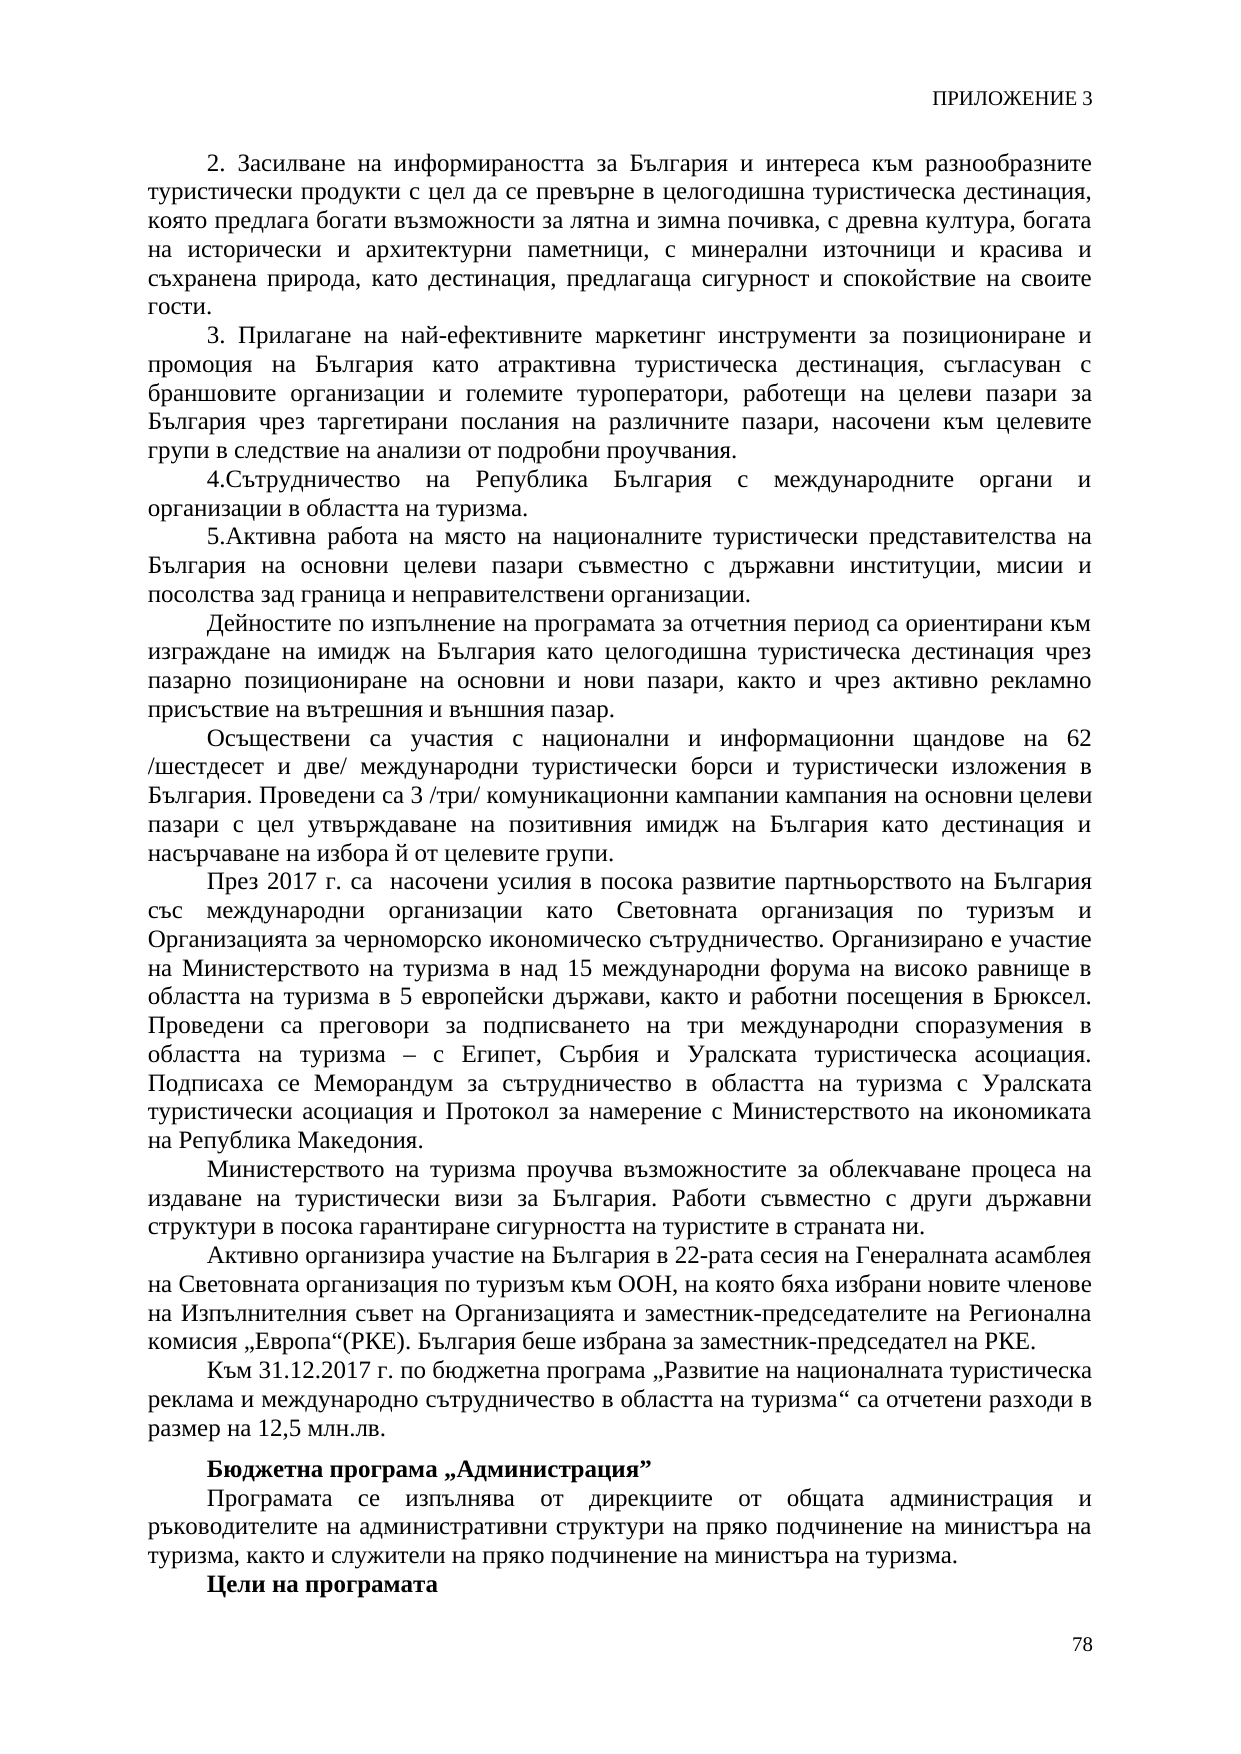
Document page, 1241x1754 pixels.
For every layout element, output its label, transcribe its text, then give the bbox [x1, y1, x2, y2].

text 5.Активна работа на място на националните туристически представителства на България на основни целеви пазари съвместно с държавни институции, мисии и посолства зад граница и неправителствени организации. [148, 521, 1093, 608]
text 2. Засилване на информираността за България и интереса към разнообразните туристически продукти с цел да се превърне в целогодишна туристическа дестинация, която предлага богати възможности за лятна и зимна почивка, с древна култура, богата на исторически и архитектурни паметници, с минерални източници и красива и съхранена природа, като дестинация, предлагаща сигурност и спокойствие на своите гости. [148, 148, 1093, 320]
text Осъществени са участия с национални и информационни щандове на 62 /шестдесет и две/ международни туристически борси и туристически изложения в България. Проведени са 3 /три/ комуникационни кампании кампания на основни целеви пазари с цел утвърждаване на позитивния имидж на България като дестинация и насърчаване на избора й от целевите групи. [148, 723, 1093, 866]
text Към 31.12.2017 г. по бюджетна програма „Развитие на националната туристическа реклама и международно сътрудничество в областта на туризма“ са отчетени разходи в размер на 12,5 млн.лв. [148, 1355, 1093, 1441]
text 4.Сътрудничество на Република България с международните органи и организации в областта на туризма. [148, 464, 1093, 521]
text Активно организира участие на България в 22-рата сесия на Генералната асамблея на Световната организация по туризъм към ООН, на която бяха избрани новите членове на Изпълнителния съвет на Организацията и заместник-председателите на Регионална комисия „Европа“(РКЕ). България беше избрана за заместник-председател на РКЕ. [148, 1240, 1093, 1355]
text Бюджетна програма „Администрация” [148, 1454, 1093, 1483]
text Министерството на туризма проучва възможностите за облекчаване процеса на издаване на туристически визи за България. Работи съвместно с други държавни структури в посока гарантиране сигурността на туристите в страната ни. [148, 1154, 1093, 1240]
text През 2017 г. са насочени усилия в посока развитие партньорството на България със международни организации като Световната организация по туризъм и Организацията за черноморско икономическо сътрудничество. Организирано е участие на Министерството на туризма в над 15 международни форума на високо равнище в областта на туризма в 5 европейски държави, както и работни посещения в Брюксел. Проведени са преговори за подписването на три международни споразумения в областта на туризма – с Египет, Сърбия и Уралската туристическа асоциация. Подписаха се Меморандум за сътрудничество в областта на туризма с Уралската туристически асоциация и Протокол за намерение с Министерството на икономиката на Република Македония. [148, 866, 1093, 1154]
text 3. Прилагане на най-ефективните маркетинг инструменти за позициониране и промоция на България като атрактивна туристическа дестинация, съгласуван с браншовите организации и големите туроператори, работещи на целеви пазари за България чрез таргетирани послания на различните пазари, насочени към целевите групи в следствие на анализи от подробни проучвания. [148, 320, 1093, 464]
text Дейностите по изпълнение на програмата за отчетния период са ориентирани към изграждане на имидж на България като целогодишна туристическа дестинация чрез пазарно позициониране на основни и нови пазари, както и чрез активно рекламно присъствие на вътрешния и външния пазар. [148, 608, 1093, 723]
text Програмата се изпълнява от дирекциите от общата администрация и ръководителите на административни структури на пряко подчинение на министъра на туризма, както и служители на пряко подчинение на министъра на туризма. [148, 1483, 1093, 1569]
text Цели на програмата [148, 1569, 1093, 1598]
